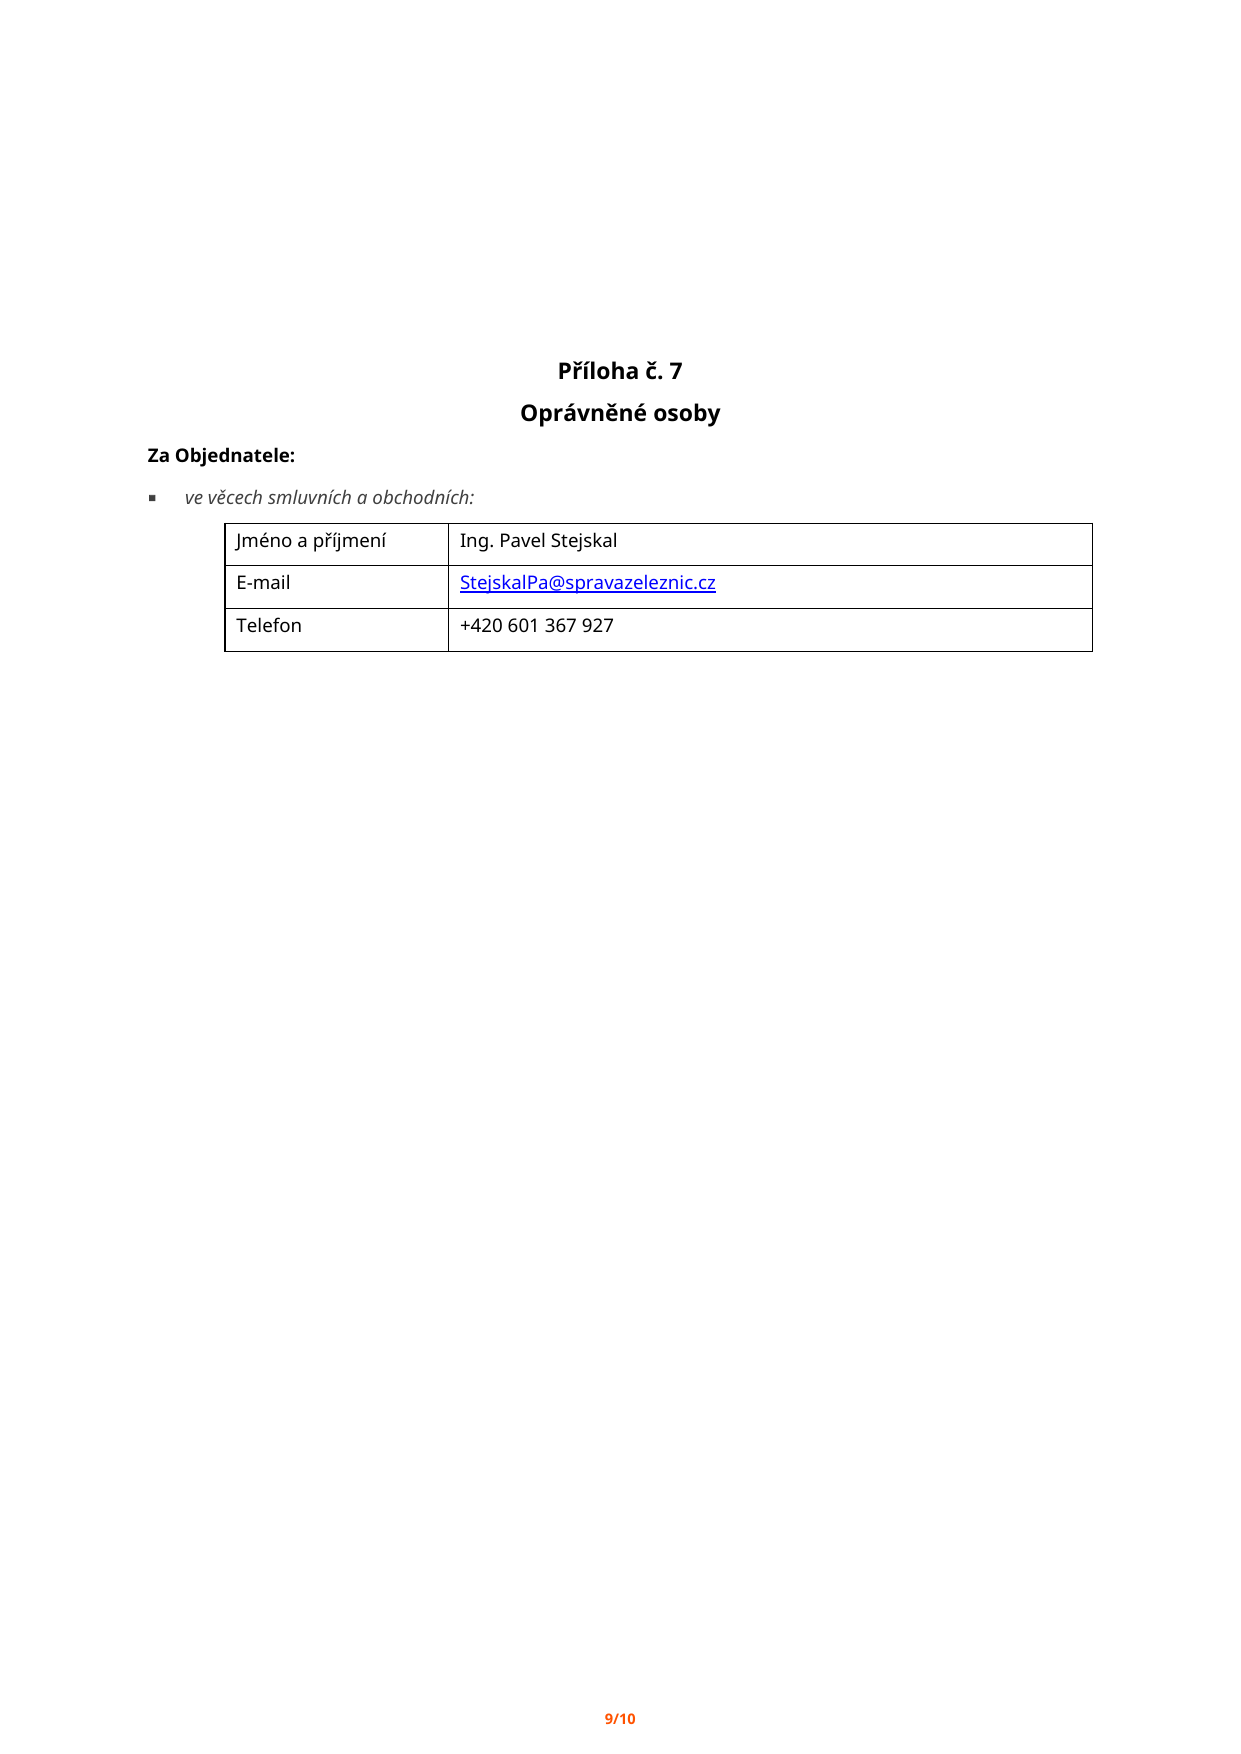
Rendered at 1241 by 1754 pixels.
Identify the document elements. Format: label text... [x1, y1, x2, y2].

table_header Jméno a příjmení [226, 524, 448, 565]
table_cell E-mail [226, 566, 448, 608]
table_header Ing. Pavel Stejskal [449, 524, 1092, 565]
table_cell StejskalPa@spravazeleznic.cz [449, 566, 1092, 608]
text Příloha č. 7 [148, 356, 1093, 385]
text Oprávněné osoby [148, 398, 1093, 427]
subtitle ve věcech smluvních a obchodních: [148, 481, 1093, 510]
table_cell Telefon [226, 609, 448, 651]
table_cell +420 601 367 927 [449, 609, 1092, 651]
text Za Objednatele: [148, 439, 1093, 468]
